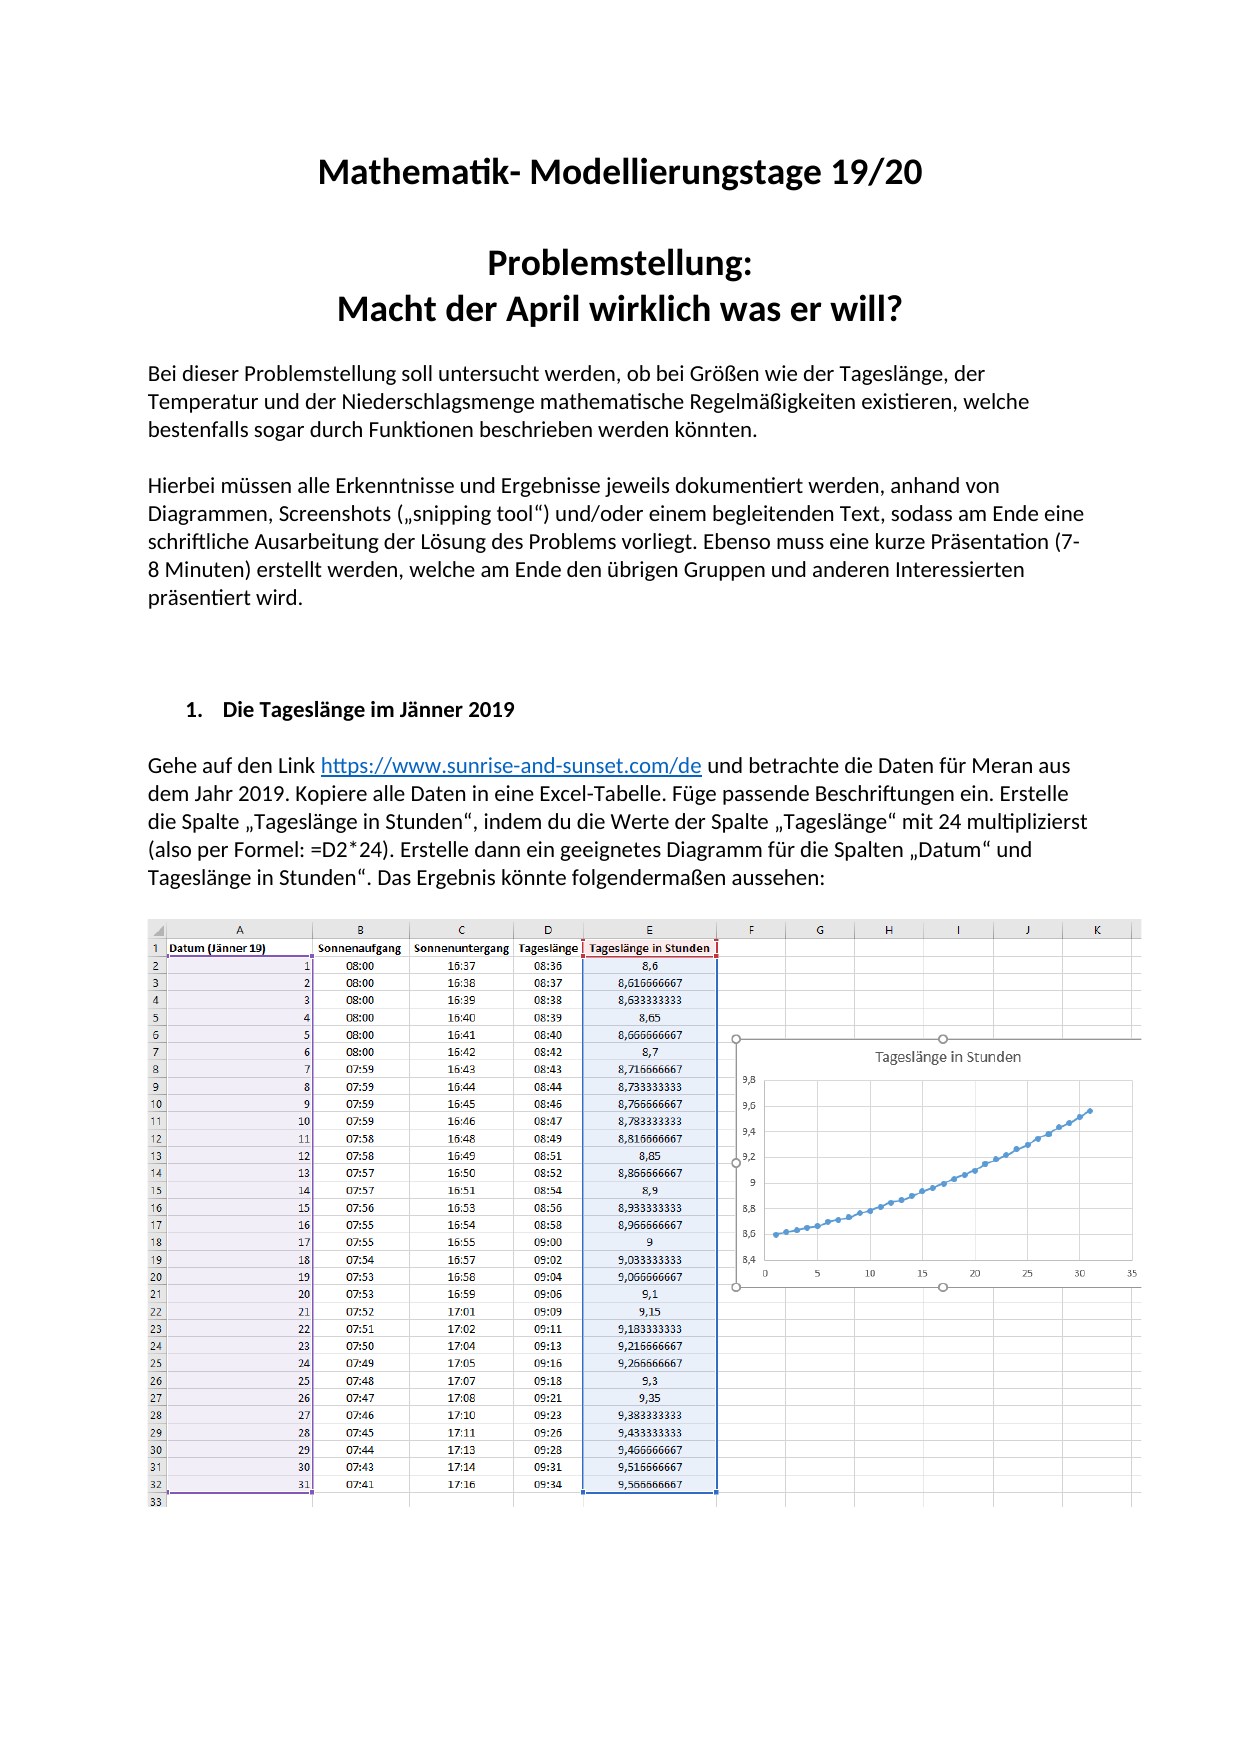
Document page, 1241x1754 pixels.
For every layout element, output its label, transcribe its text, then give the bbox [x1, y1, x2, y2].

picture [147, 919, 1142, 1507]
text Problemstellung: [148, 239, 1093, 285]
text Bei dieser Problemstellung soll untersucht werden, ob bei Größen wie der Tageslänge, der Temperatur und der Niederschlagsmenge mathematische Regelmäßigkeiten existieren, welche bestenfalls sogar durch Funktionen beschrieben werden könnten. [148, 359, 1093, 443]
text Gehe auf den Link https://www.sunrise-and-sunset.com/de und betrachte die Daten für Meran aus dem Jahr 2019. Kopiere alle Daten in eine Excel-Tabelle. Füge passende Beschriftungen ein. Erstelle die Spalte „Tageslänge in Stunden“, indem du die Werte der Spalte „Tageslänge“ mit 24 multiplizierst (also per Formel: =D2*24). Erstelle dann ein geeignetes Diagramm für die Spalten „Datum“ und Tageslänge in Stunden“. Das Ergebnis könnte folgendermaßen aussehen: [148, 751, 1093, 891]
text Hierbei müssen alle Erkenntnisse und Ergebnisse jeweils dokumentiert werden, anhand von Diagrammen, Screenshots („snipping tool“) und/oder einem begleitenden Text, sodass am Ende eine schriftliche Ausarbeitung der Lösung des Problems vorliegt. Ebenso muss eine kurze Präsentation (7-8 Minuten) erstellt werden, welche am Ende den übrigen Gruppen und anderen Interessierten präsentiert wird. [148, 471, 1093, 611]
text Macht der April wirklich was er will? [148, 285, 1093, 331]
list Die Tageslänge im Jänner 2019 [185, 695, 1093, 723]
text Mathematik- Modellierungstage 19/20 [148, 148, 1093, 193]
